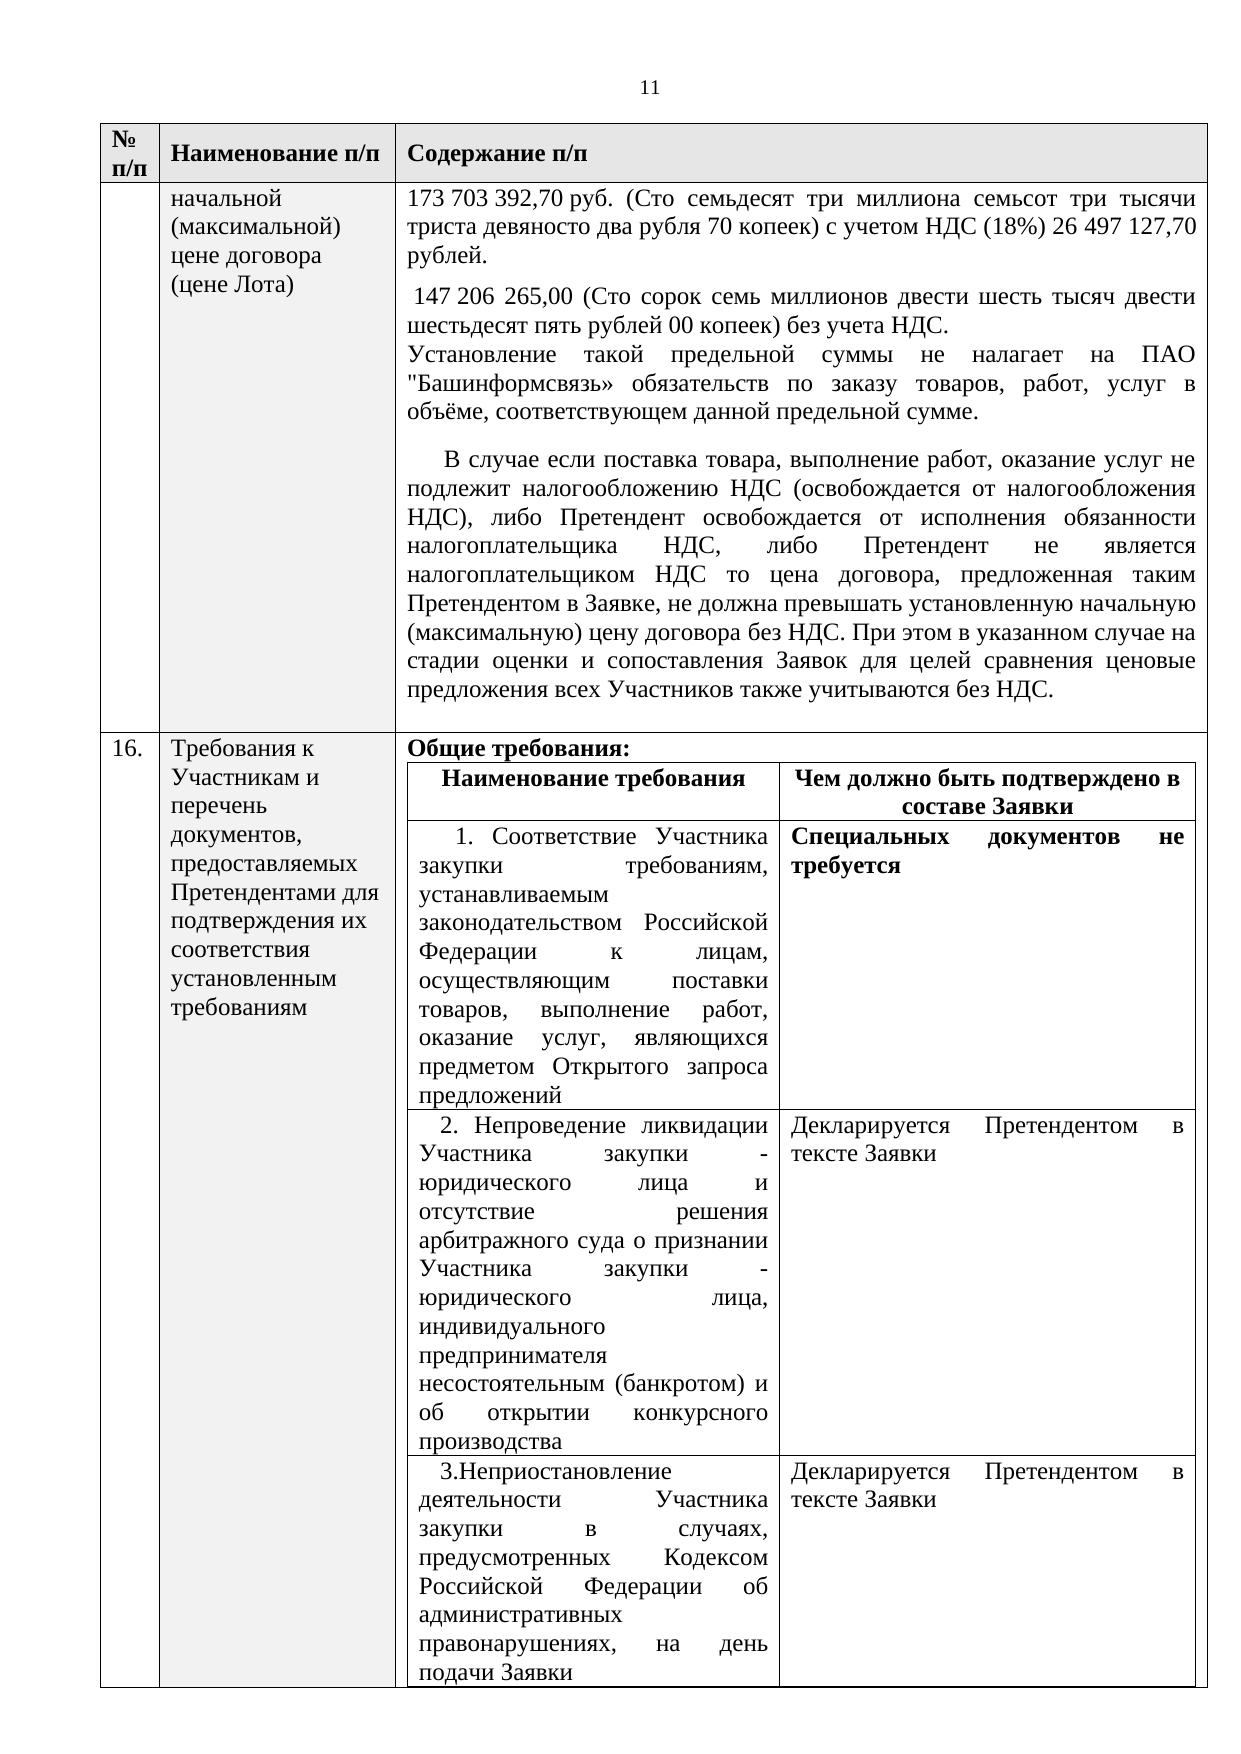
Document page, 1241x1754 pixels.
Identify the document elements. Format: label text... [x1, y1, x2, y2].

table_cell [396, 183, 1207, 732]
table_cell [396, 733, 1207, 1687]
table_cell [101, 183, 159, 732]
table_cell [160, 183, 395, 732]
table_header № п/п [101, 124, 159, 182]
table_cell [160, 733, 395, 1687]
table_header Содержание п/п [396, 124, 1207, 182]
table_header Наименование п/п [160, 124, 395, 182]
table_cell [101, 733, 159, 1687]
